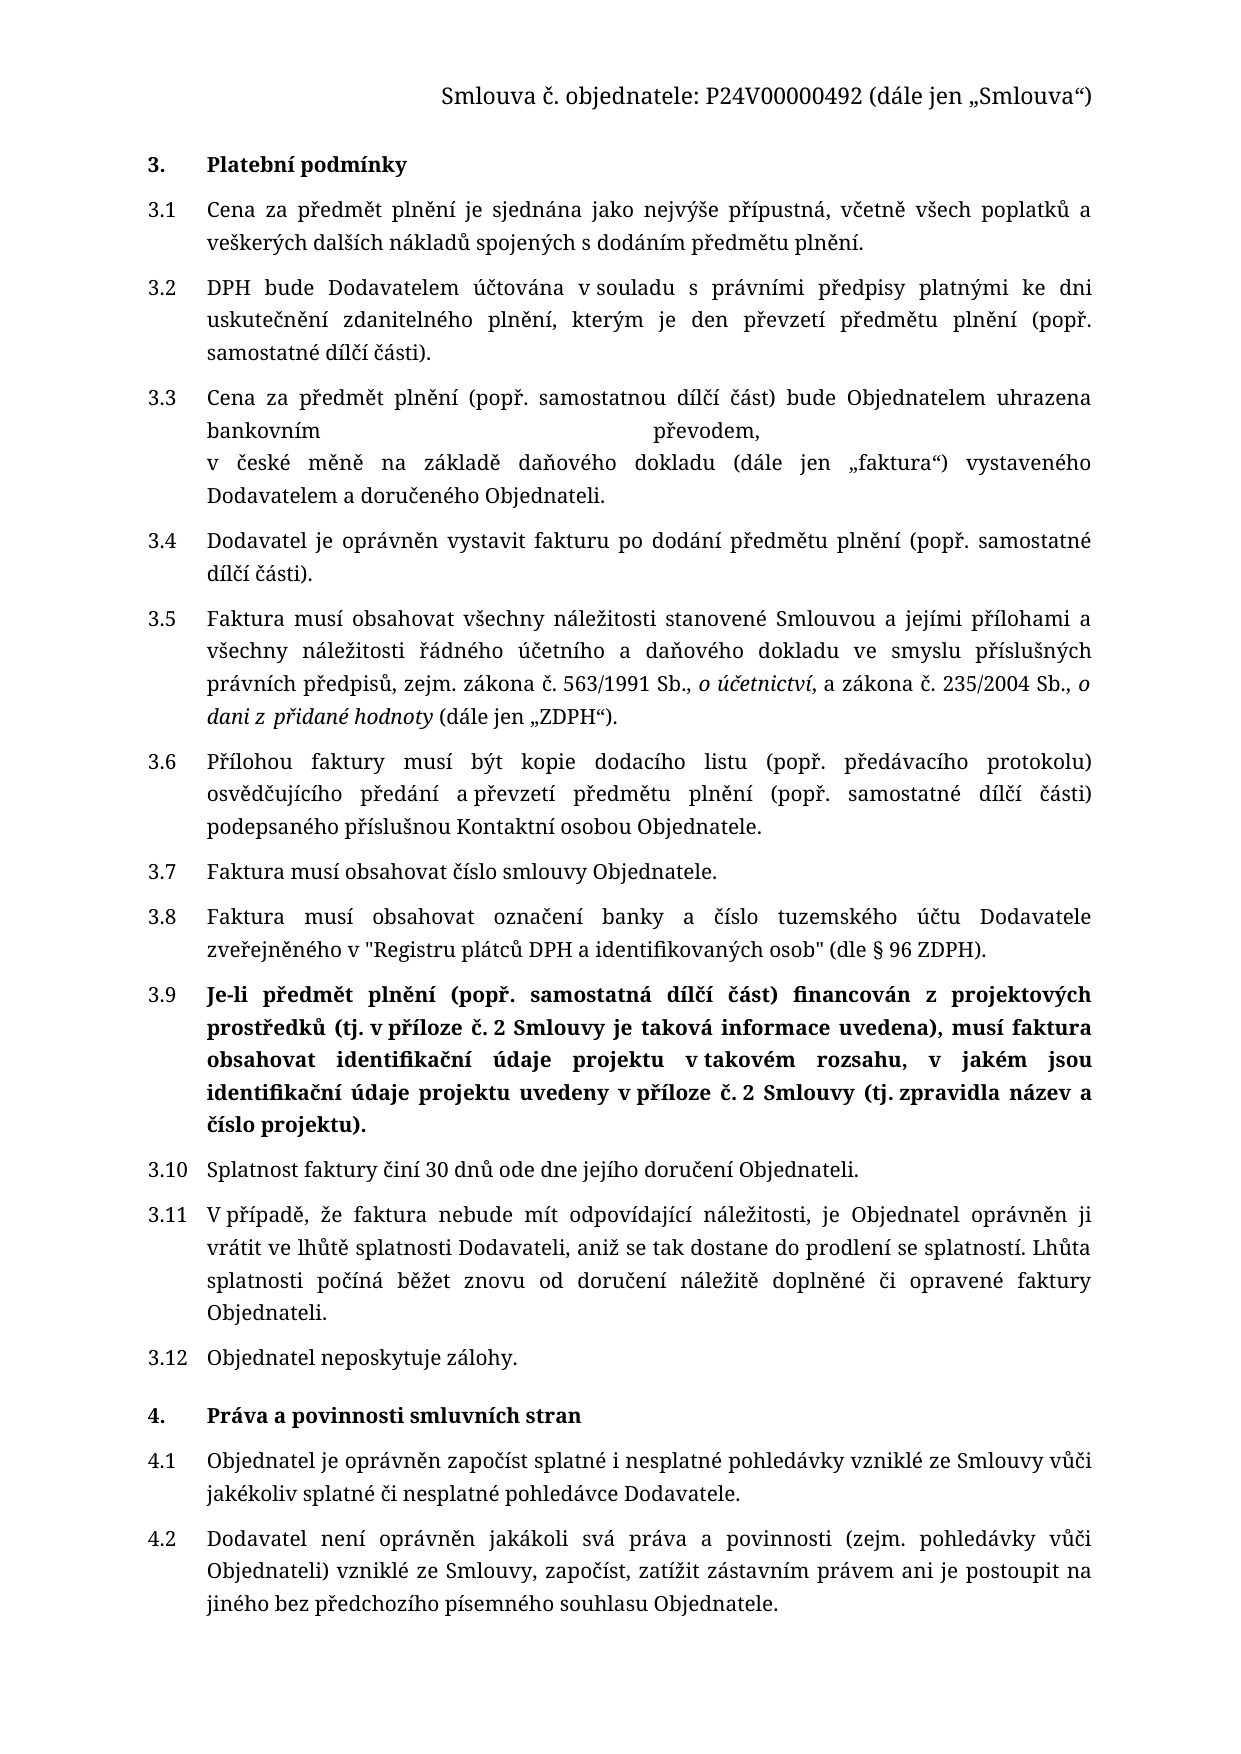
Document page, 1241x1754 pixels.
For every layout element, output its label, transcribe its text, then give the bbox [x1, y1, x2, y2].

list DPH bude Dodavatelem účtována v souladu s právními předpisy platnými ke dni uskutečnění zdanitelného plnění, kterým je den převzetí předmětu plnění (popř. samostatné dílčí části). [148, 273, 1093, 367]
list Splatnost faktury činí 30 dnů ode dne jejího doručení Objednateli. [148, 1156, 1093, 1184]
list Je-li předmět plnění (popř. samostatná dílčí část) financován z projektových prostředků (tj. v příloze č. 2 Smlouvy je taková informace uvedena), musí faktura obsahovat identifikační údaje projektu v takovém rozsahu, v jakém jsou identifikační údaje projektu uvedeny v příloze č. 2 Smlouvy (tj. zpravidla název a číslo projektu). [148, 980, 1093, 1139]
list Faktura musí obsahovat označení banky a číslo tuzemského účtu Dodavatele zveřejněného v "Registru plátců DPH a identifikovaných osob" (dle § 96 ZDPH). [148, 902, 1093, 963]
list Cena za předmět plnění je sjednána jako nejvýše přípustná, včetně všech poplatků a veškerých dalších nákladů spojených s dodáním předmětu plnění. [148, 195, 1093, 256]
list Dodavatel není oprávněn jakákoli svá práva a povinnosti (zejm. pohledávky vůči Objednateli) vzniklé ze Smlouvy, započíst, zatížit zástavním právem ani je postoupit na jiného bez předchozího písemného souhlasu Objednatele. [148, 1524, 1093, 1618]
list Dodavatel je oprávněn vystavit fakturu po dodání předmětu plnění (popř. samostatné dílčí části). [148, 526, 1093, 587]
list Přílohou faktury musí být kopie dodacího listu (popř. předávacího protokolu) osvědčujícího předání a převzetí předmětu plnění (popř. samostatné dílčí části) podepsaného příslušnou Kontaktní osobou Objednatele. [148, 747, 1093, 841]
list Cena za předmět plnění (popř. samostatnou dílčí část) bude Objednatelem uhrazena bankovním převodem, v české měně na základě daňového dokladu (dále jen „faktura“) vystaveného Dodavatelem a doručeného Objednateli. [148, 383, 1093, 509]
list Práva a povinnosti smluvních stran [148, 1401, 1093, 1429]
list Objednatel je oprávněn započíst splatné i nesplatné pohledávky vzniklé ze Smlouvy vůči jakékoliv splatné či nesplatné pohledávce Dodavatele. [148, 1446, 1093, 1507]
list Platební podmínky [148, 150, 1093, 179]
list Faktura musí obsahovat všechny náležitosti stanovené Smlouvou a jejími přílohami a všechny náležitosti řádného účetního a daňového dokladu ve smyslu příslušných právních předpisů, zejm. zákona č. 563/1991 Sb., o účetnictví, a zákona č. 235/2004 Sb., o dani z přidané hodnoty (dále jen „ZDPH“). [148, 604, 1093, 730]
list Faktura musí obsahovat číslo smlouvy Objednatele. [148, 857, 1093, 886]
list Objednatel neposkytuje zálohy. [148, 1343, 1093, 1372]
list V případě, že faktura nebude mít odpovídající náležitosti, je Objednatel oprávněn ji vrátit ve lhůtě splatnosti Dodavateli, aniž se tak dostane do prodlení se splatností. Lhůta splatnosti počíná běžet znovu od doručení náležitě doplněné či opravené faktury Objednateli. [148, 1201, 1093, 1327]
